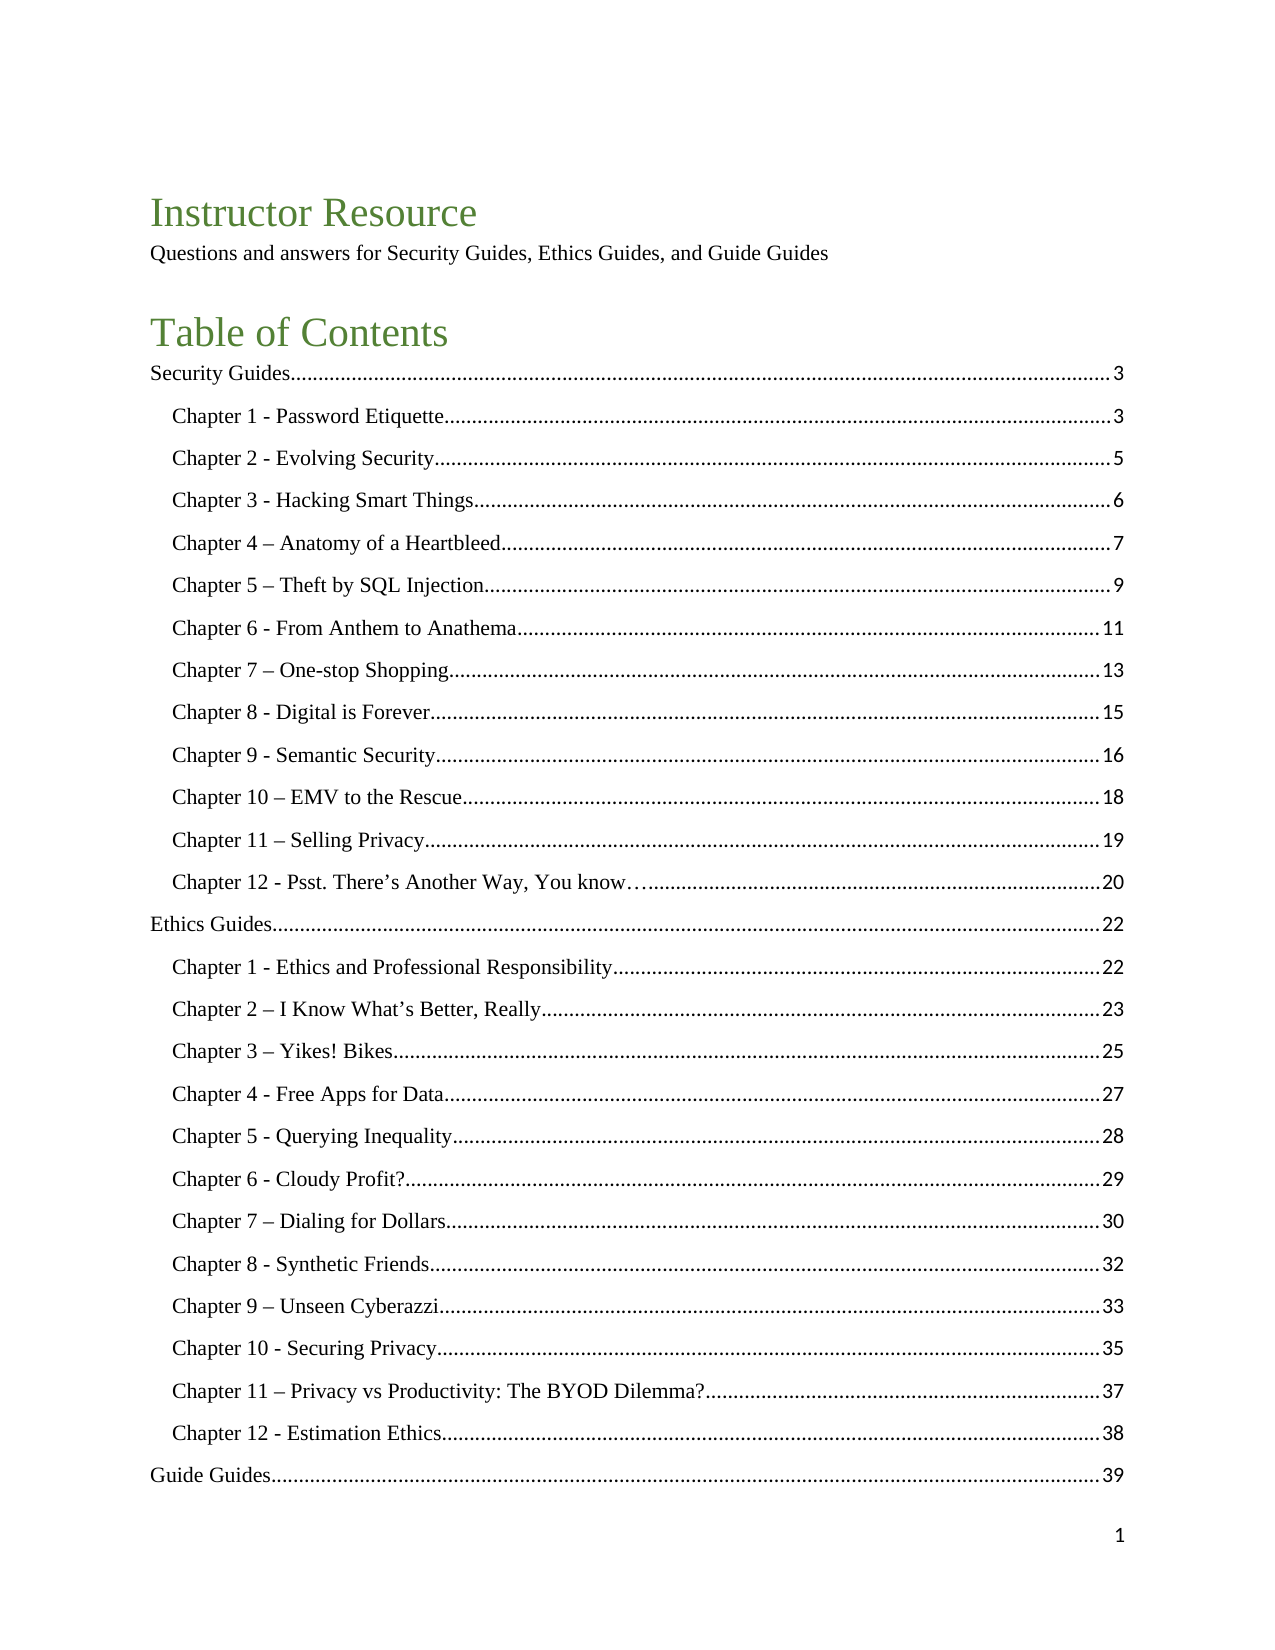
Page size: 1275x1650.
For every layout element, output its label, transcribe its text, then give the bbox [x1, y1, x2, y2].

subtitle Instructor Resource [150, 187, 1125, 235]
text Questions and answers for Security Guides, Ethics Guides, and Guide Guides [150, 239, 1125, 265]
